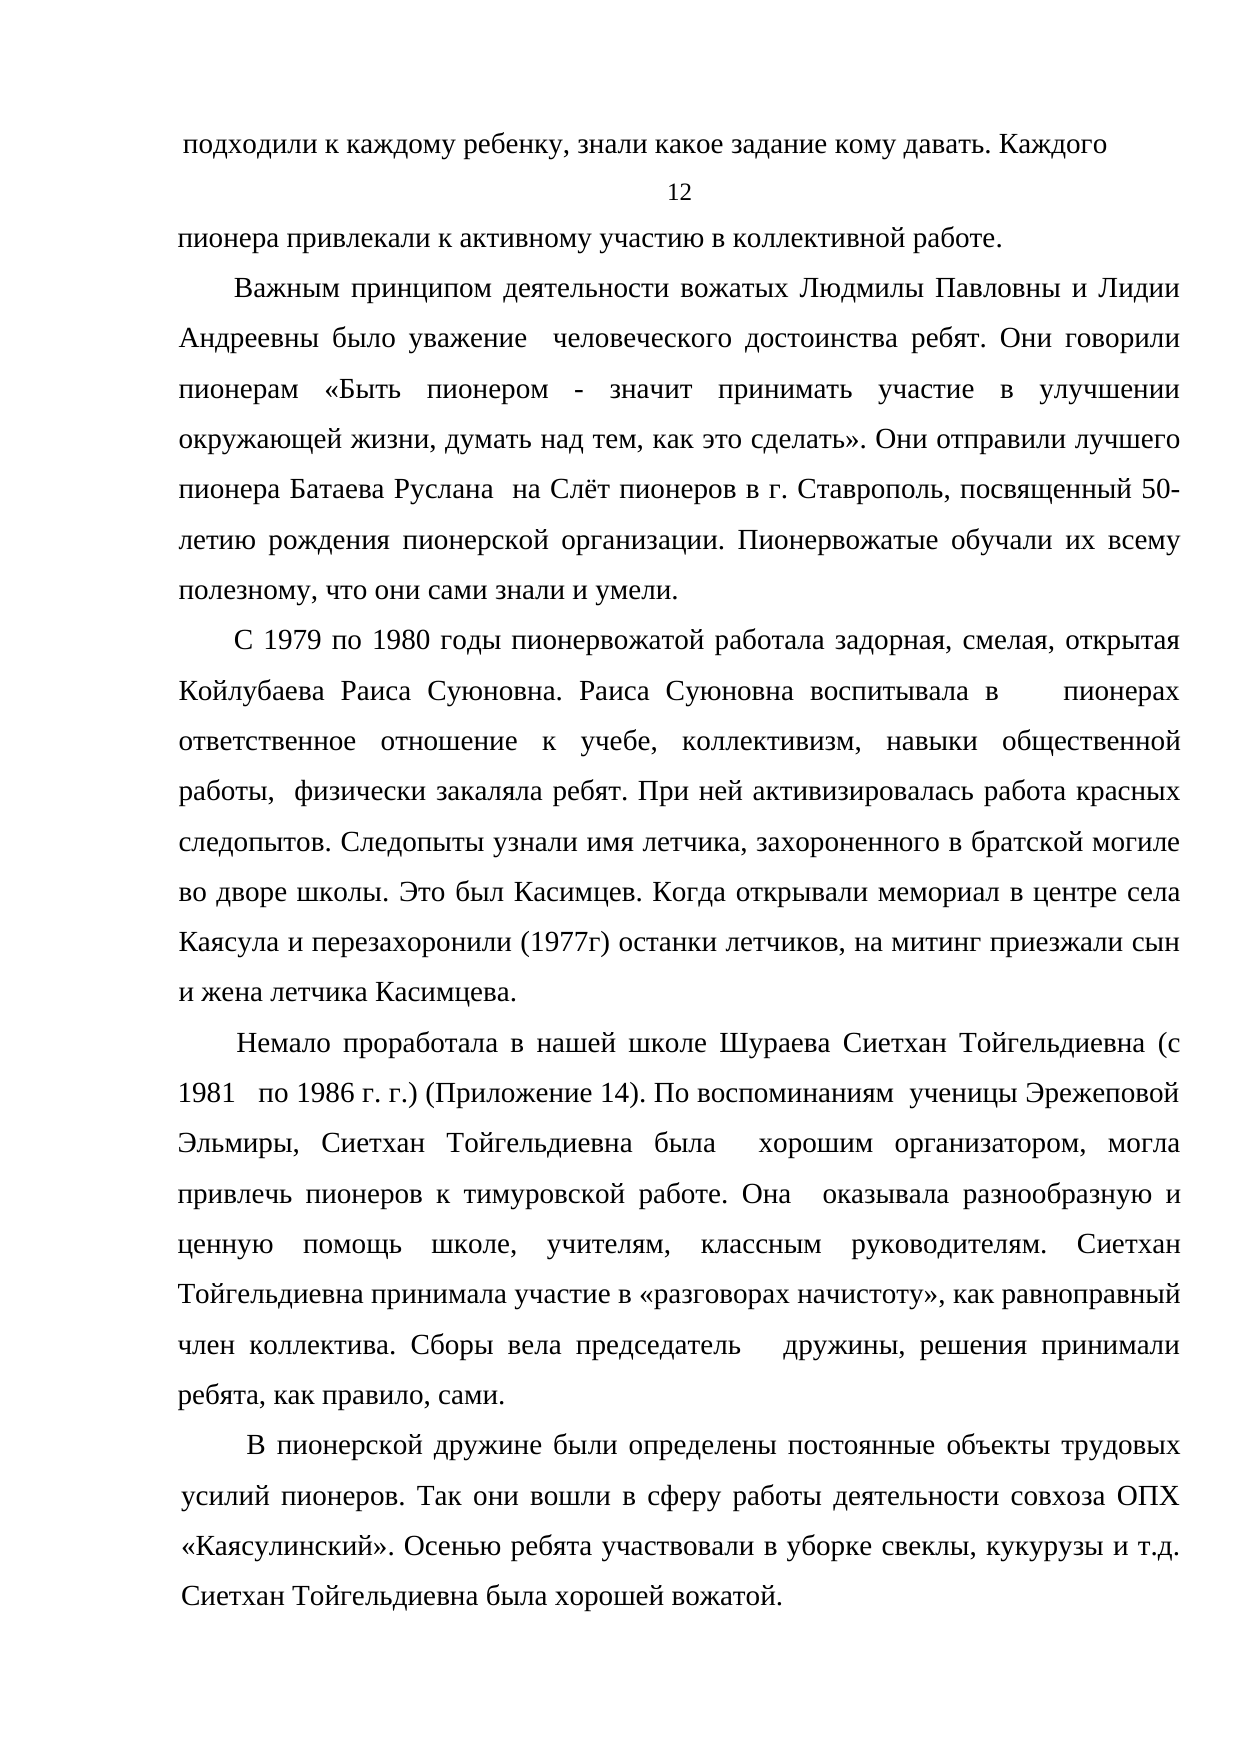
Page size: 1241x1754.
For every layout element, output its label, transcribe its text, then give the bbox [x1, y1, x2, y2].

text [183, 126, 1181, 160]
text пионера привлекали к активному участию в коллективной работе. [177, 220, 1181, 253]
text С 1979 по 1980 годы пионервожатой работала задорная, смелая, открытая Койлубаева Раиса Суюновна. Раиса Суюновна воспитывала в пионерах ответственное отношение к учебе, коллективизм, навыки общественной работы, физически закаляла ребят. При ней активизировалась работа красных следопытов. Следопыты узнали имя летчика, захороненного в братской могиле во дворе школы. Это был Касимцев. Когда открывали мемориал в центре села Каясула и перезахоронили (1977г) останки летчиков, на митинг приезжали сын и жена летчика Касимцева. [178, 622, 1181, 1008]
text В пионерской дружине были определены постоянные объекты трудовых усилий пионеров. Так они вошли в сферу работы деятельности совхоза ОПХ «Каясулинский». Осенью ребята участвовали в уборке свеклы, кукурузы и т.д. Сиетхан Тойгельдиевна была хорошей вожатой. [181, 1427, 1181, 1612]
text 12 [177, 177, 1181, 206]
text Важным принципом деятельности вожатых Людмилы Павловны и Лидии Андреевны было уважение человеческого достоинства ребят. Они говорили пионерам «Быть пионером - значит принимать участие в улучшении окружающей жизни, думать над тем, как это сделать». Они отправили лучшего пионера Батаева Руслана на Слёт пионеров в г. Ставрополь, посвященный 50-летию рождения пионерской организации. Пионервожатые обучали их всему полезному, что они сами знали и умели. [178, 270, 1181, 606]
text Немало проработала в нашей школе Шураева Сиетхан Тойгельдиевна (с 1981 по 1986 г. г.) (Приложение 14). По воспоминаниям ученицы Эрежеповой Эльмиры, Сиетхан Тойгельдиевна была хорошим организатором, могла привлечь пионеров к тимуровской работе. Она оказывала разнообразную и ценную помощь школе, учителям, классным руководителям. Сиетхан Тойгельдиевна принимала участие в «разговорах начистоту», как равноправный член коллектива. Сборы вела председатель дружины, решения принимали ребята, как правило, сами. [177, 1025, 1181, 1411]
